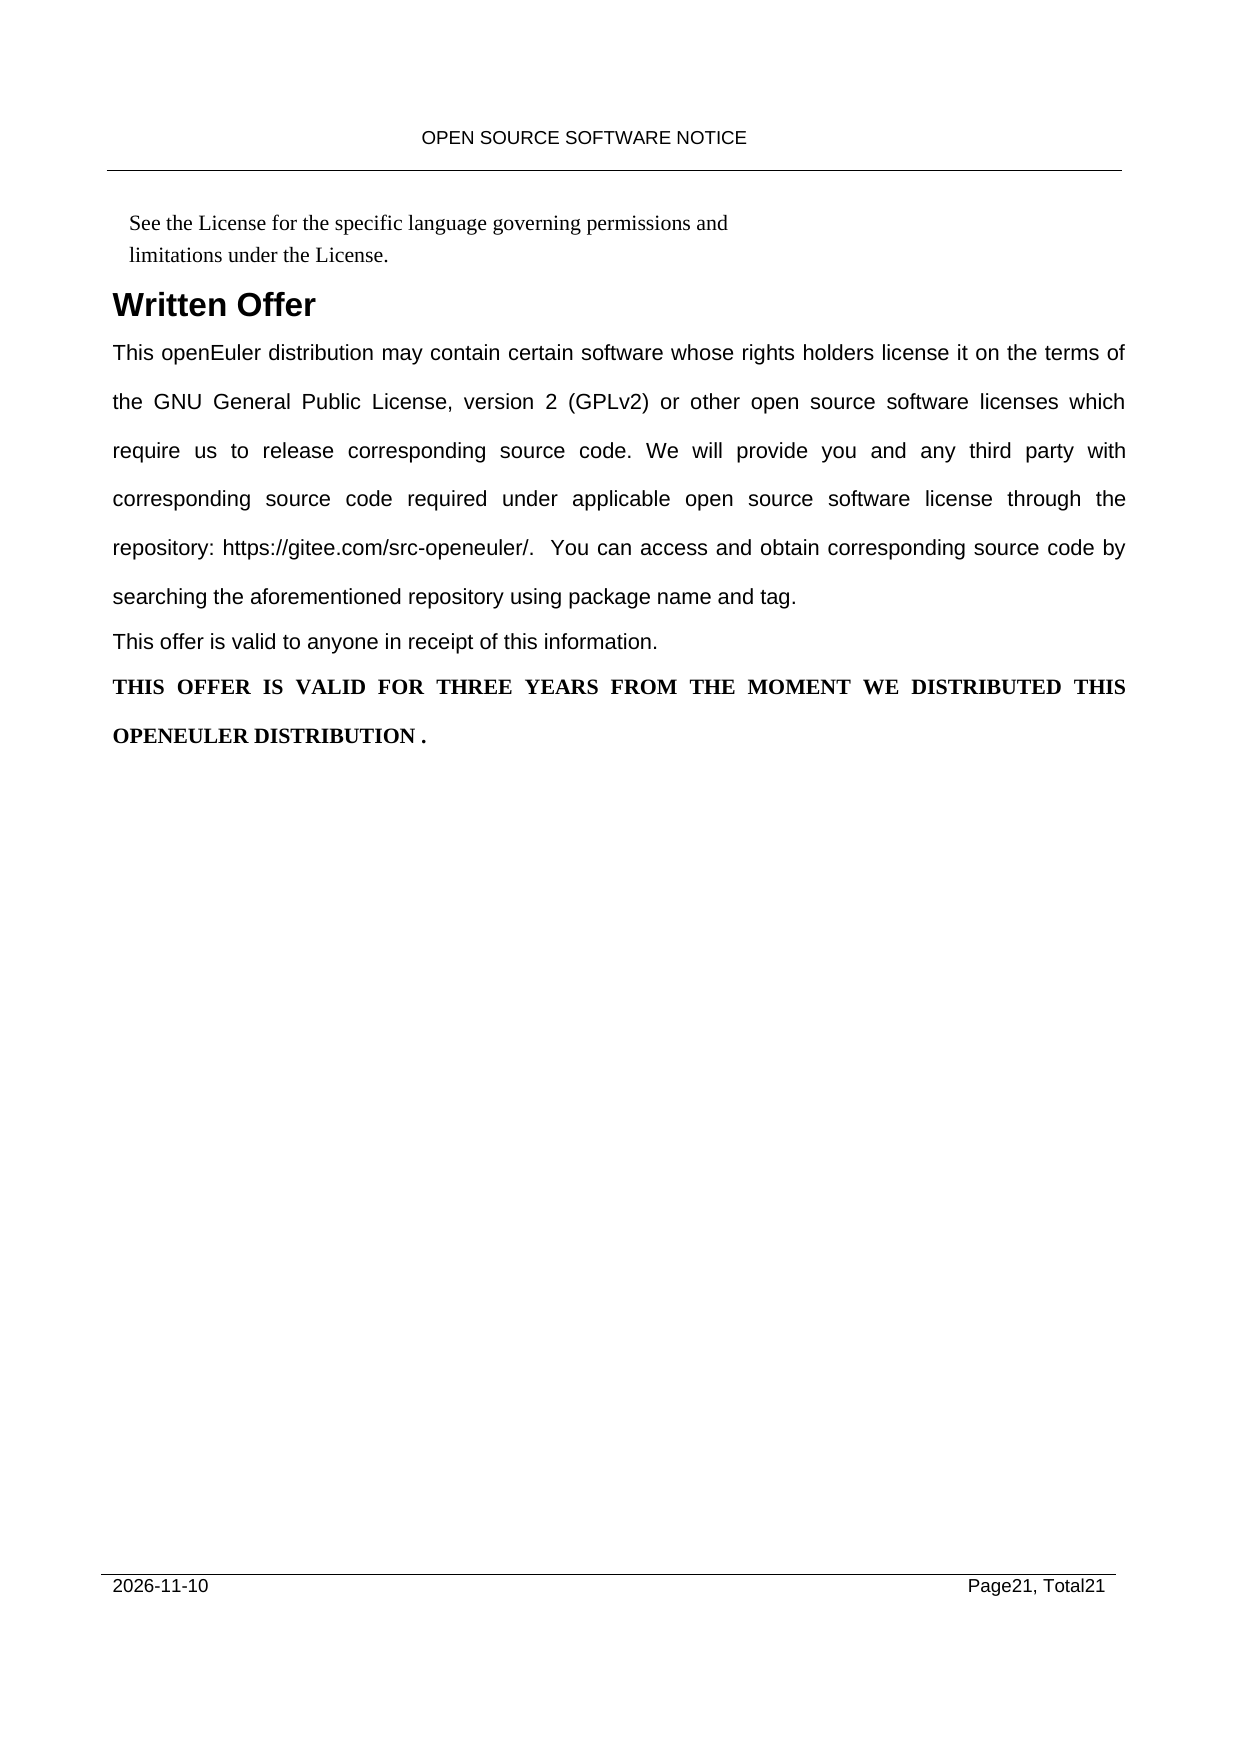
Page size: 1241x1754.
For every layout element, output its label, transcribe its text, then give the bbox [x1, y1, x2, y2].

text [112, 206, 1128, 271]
text This offer is valid to anyone in receipt of this information. [112, 625, 1128, 658]
text THIS OFFER IS VALID FOR THREE YEARS FROM THE MOMENT WE DISTRIBUTED THIS OPENEULER DISTRIBUTION . [112, 670, 1128, 752]
text This openEuler distribution may contain certain software whose rights holders license it on the terms of the GNU General Public License, version 2 (GPLv2) or other open source software licenses which require us to release corresponding source code. We will provide you and any third party with corresponding source code required under applicable open source software license through the repository: https://gitee.com/src-openeuler/. You can access and obtain corresponding source code by searching the aforementioned repository using package name and tag. [112, 336, 1128, 613]
text Written Offer [112, 271, 1128, 336]
